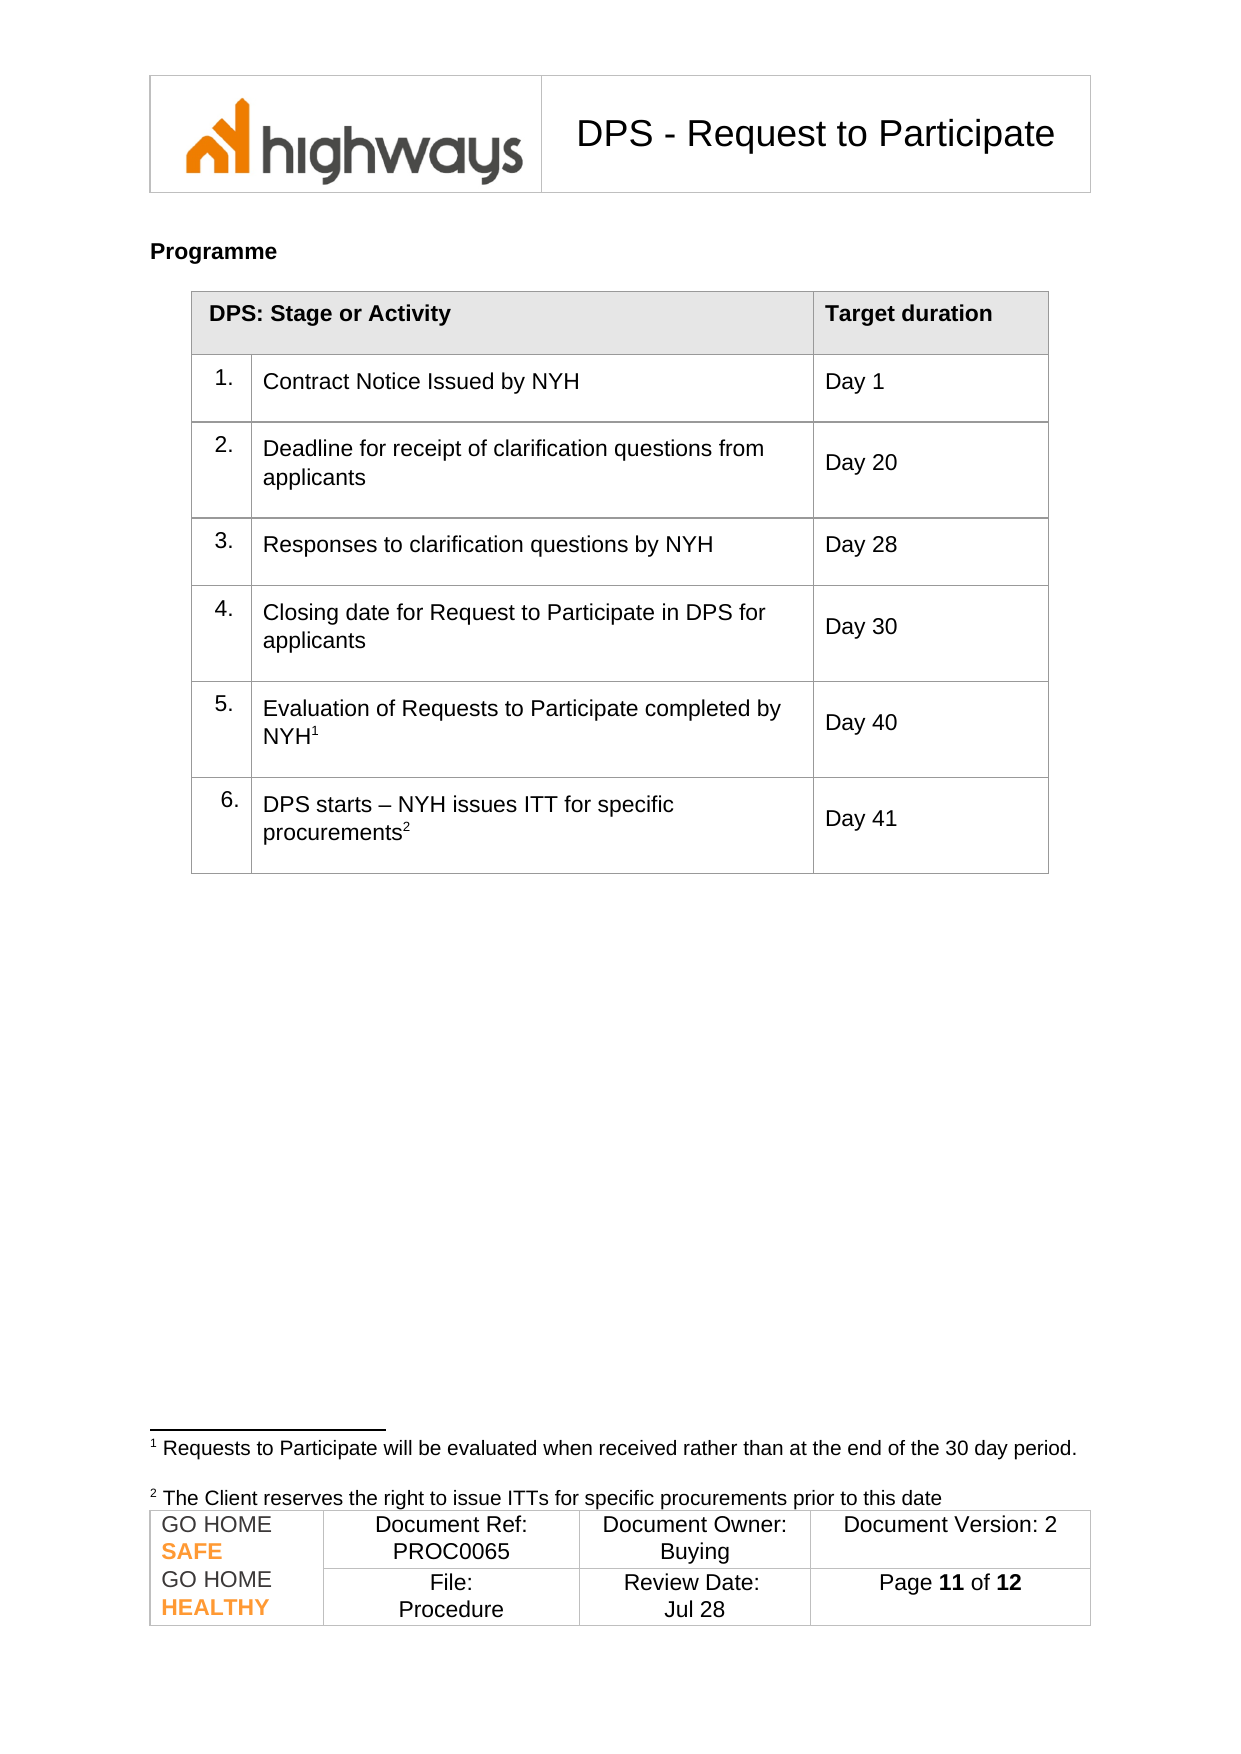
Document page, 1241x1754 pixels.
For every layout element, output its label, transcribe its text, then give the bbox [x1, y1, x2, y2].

table_cell [192, 519, 251, 584]
table_cell Responses to clarification questions by NYH [252, 519, 813, 584]
subtitle Programme [150, 238, 1090, 264]
picture [161, 76, 530, 190]
table_cell Deadline for receipt of clarification questions from applicants [252, 423, 813, 517]
table_cell Closing date for Request to Participate in DPS for applicants [252, 586, 813, 681]
table_cell [192, 778, 251, 872]
table_cell [192, 355, 251, 421]
table_cell Day 41 [814, 778, 1048, 872]
table_cell Day 28 [814, 519, 1048, 584]
table_cell Day 1 [814, 355, 1048, 421]
table_cell DPS starts – NYH issues ITT for specific procurements [252, 778, 813, 872]
table_header Target duration [814, 292, 1048, 354]
table_cell [192, 423, 251, 517]
table_cell [192, 586, 251, 681]
table_cell [192, 682, 251, 776]
table_cell Day 40 [814, 682, 1048, 776]
table_cell Evaluation of Requests to Participate completed by NYH [252, 682, 813, 776]
table_cell Day 30 [814, 586, 1048, 681]
table_header DPS: Stage or Activity [192, 292, 813, 354]
table_cell Contract Notice Issued by NYH [252, 355, 813, 421]
table_cell Day 20 [814, 423, 1048, 517]
